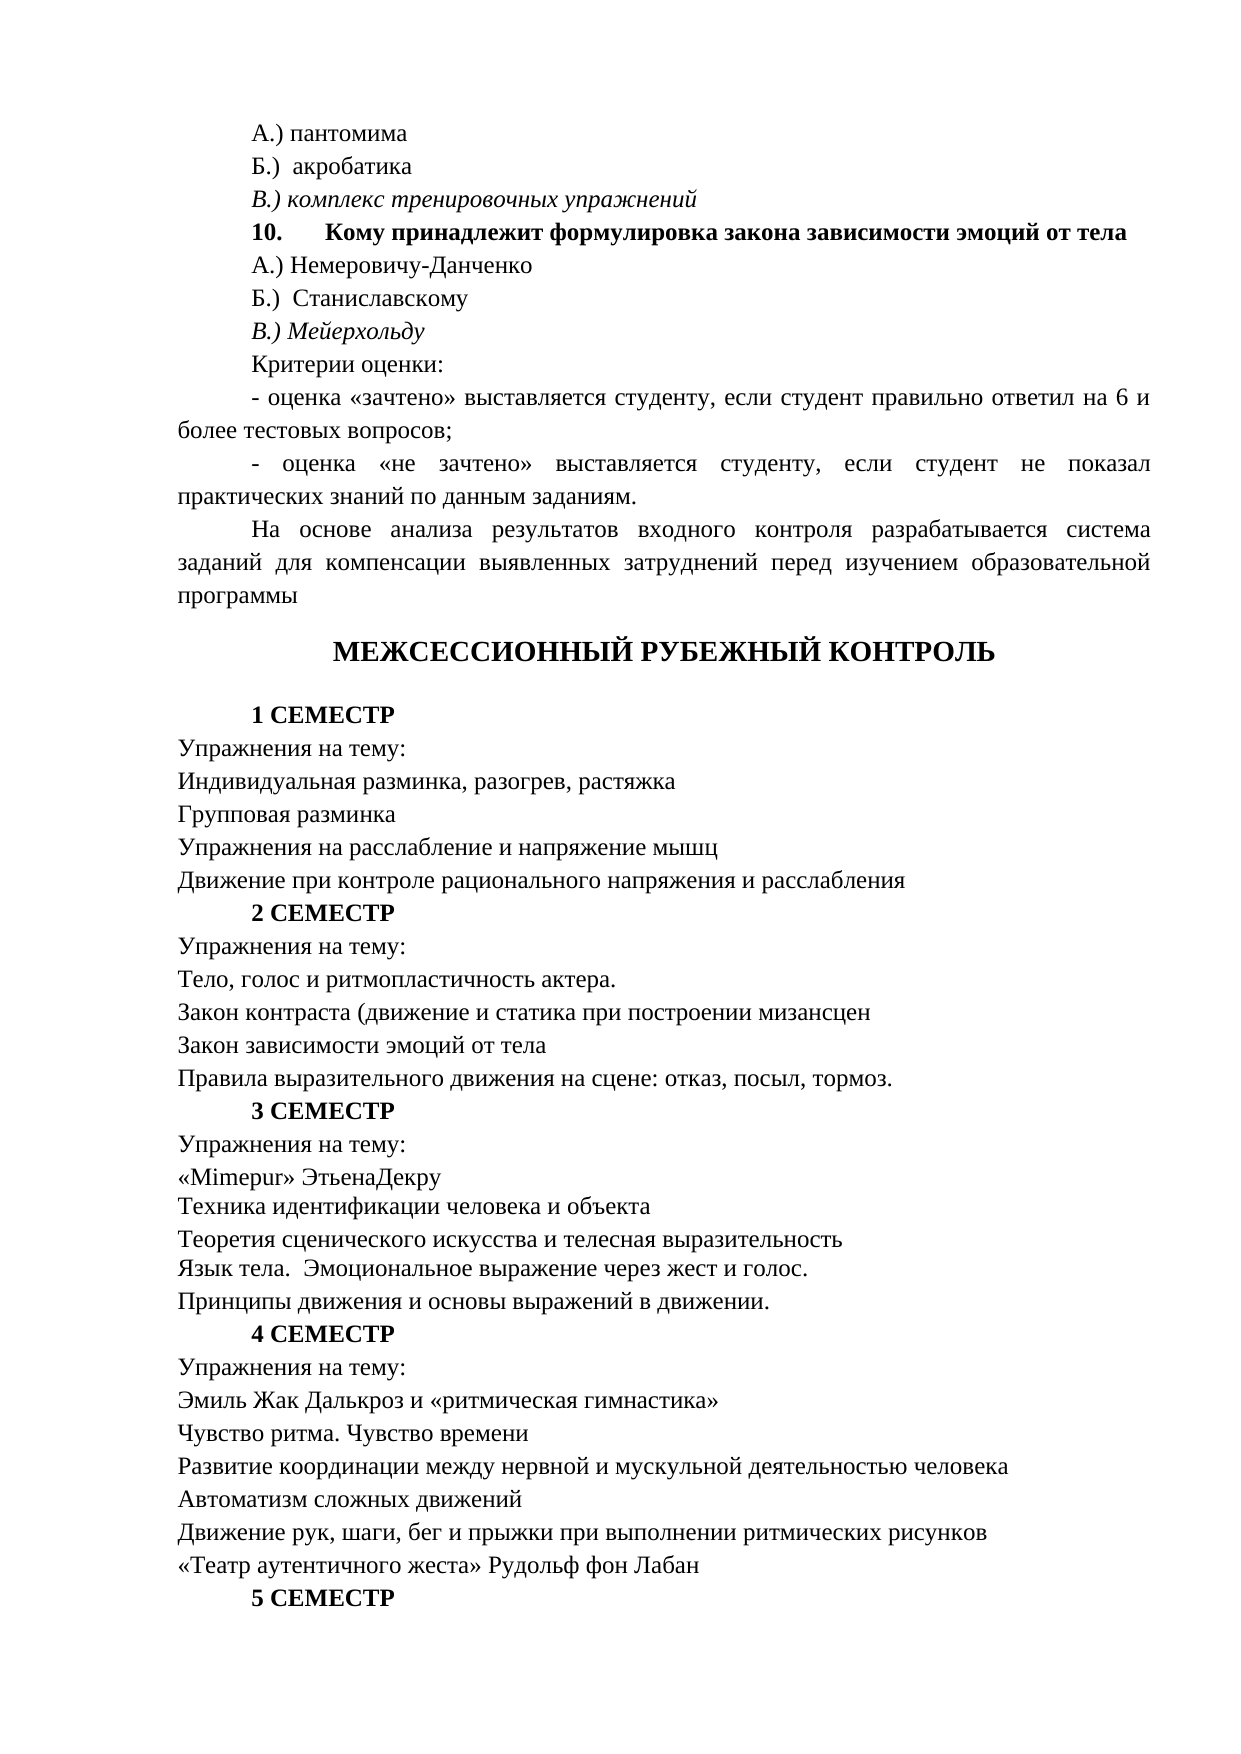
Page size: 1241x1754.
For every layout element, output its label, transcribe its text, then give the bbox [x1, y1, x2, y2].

text Закон контраста (движение и статика при построении мизансцен [177, 997, 1152, 1026]
text - оценка «не зачтено» выставляется студенту, если студент не показал практических знаний по данным заданиям. [177, 448, 1152, 510]
text Движение при контроле рационального напряжения и расслабления [177, 865, 1152, 894]
text Б.) Станиславскому [177, 283, 1152, 312]
text Теоретия сценического искусства и телесная выразительность [177, 1224, 1152, 1253]
text А.) пантомима [177, 118, 1152, 147]
text 5 СЕМЕСТР [177, 1583, 1152, 1612]
text Чувство ритма. Чувство времени [177, 1418, 1152, 1447]
text Правила выразительного движения на сцене: отказ, посыл, тормоз. [177, 1063, 1152, 1092]
text 1 СЕМЕСТР [177, 700, 1152, 729]
text Язык тела. Эмоциональное выражение через жест и голос. [177, 1253, 1152, 1282]
text В.) Мейерхольду [177, 316, 1152, 345]
text Индивидуальная разминка, разогрев, растяжка [177, 766, 1152, 795]
text Тело, голос и ритмопластичность актера. [177, 964, 1152, 993]
text - оценка «зачтено» выставляется студенту, если студент правильно ответил на 6 и более тестовых вопросов; [177, 382, 1152, 444]
text В.) комплекс тренировочных упражнений [177, 184, 1152, 213]
text Развитие координации между нервной и мускульной деятельностью человека [177, 1451, 1152, 1480]
text Упражнения на тему: [177, 931, 1152, 960]
text На основе анализа результатов входного контроля разрабатывается система заданий для компенсации выявленных затруднений перед изучением образовательной программы [177, 514, 1152, 609]
text 2 СЕМЕСТР [177, 898, 1152, 927]
text «Mimepur» ЭтьенаДекру [177, 1162, 1152, 1191]
text Упражнения на тему: [177, 733, 1152, 762]
text Принципы движения и основы выражений в движении. [177, 1286, 1152, 1314]
text «Театр аутентичного жеста» Рудольф фон Лабан [177, 1550, 1152, 1579]
text Б.) акробатика [177, 151, 1152, 180]
text Упражнения на тему: [177, 1352, 1152, 1381]
text Техника идентификации человека и объекта [177, 1191, 1152, 1220]
text Упражнения на тему: [177, 1129, 1152, 1158]
text Движение рук, шаги, бег и прыжки при выполнении ритмических рисунков [177, 1517, 1152, 1546]
text 4 СЕМЕСТР [177, 1319, 1152, 1348]
text Закон зависимости эмоций от тела [177, 1030, 1152, 1059]
text Критерии оценки: [177, 349, 1152, 378]
text Эмиль Жак Далькроз и «ритмическая гимнастика» [177, 1385, 1152, 1414]
text А.) Немеровичу-Данченко [177, 250, 1152, 279]
text 3 СЕМЕСТР [177, 1096, 1152, 1125]
text Упражнения на расслабление и напряжение мышц [177, 832, 1152, 861]
list Кому принадлежит формулировка закона зависимости эмоций от тела [177, 217, 1152, 246]
text МЕЖСЕССИОННЫЙ РУБЕЖНЫЙ КОНТРОЛЬ [177, 640, 1152, 667]
text Автоматизм сложных движений [177, 1484, 1152, 1513]
text Групповая разминка [177, 799, 1152, 828]
